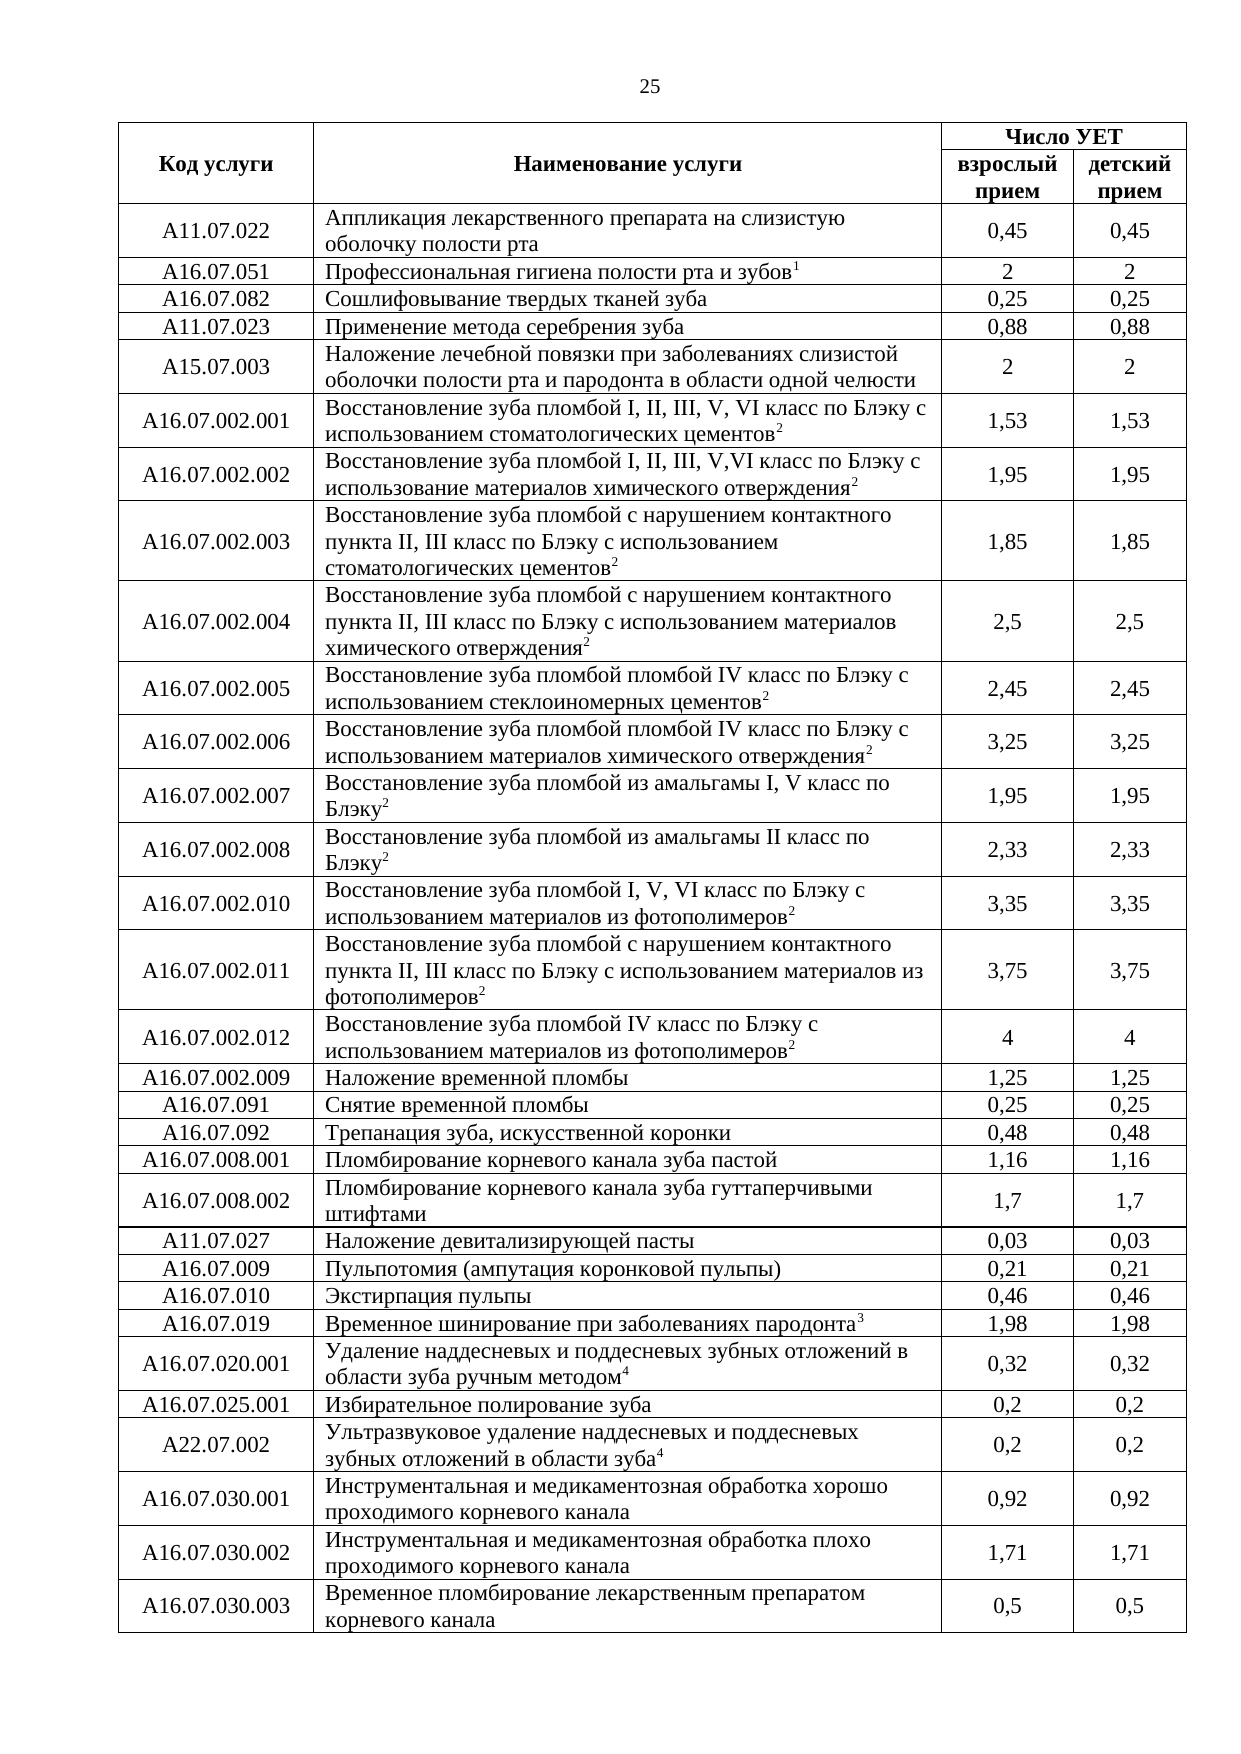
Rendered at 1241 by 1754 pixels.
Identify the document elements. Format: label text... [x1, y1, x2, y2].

table_cell Аппликация лекарственного препарата на слизистую оболочку полости рта [314, 204, 941, 257]
table_cell A16.07.020.001 [119, 1337, 313, 1390]
table_header Код услуги [119, 123, 313, 203]
table_cell A22.07.002 [119, 1418, 313, 1471]
table_cell 0,03 [1074, 1228, 1186, 1254]
table_cell Сошлифовывание твердых тканей зуба [314, 285, 941, 312]
table_cell 0,25 [942, 285, 1073, 312]
table_cell 2,45 [942, 662, 1073, 714]
table_cell 0,92 [942, 1472, 1073, 1525]
table_cell A16.07.030.003 [119, 1580, 313, 1632]
table_cell 4 [942, 1010, 1073, 1063]
table_cell 0,2 [1074, 1391, 1186, 1417]
table_cell 3,75 [942, 930, 1073, 1009]
table_cell Восстановление зуба пломбой из амальгамы I, V класс по Блэку2 [314, 769, 941, 822]
table_cell 0,2 [942, 1391, 1073, 1417]
table_cell 0,25 [1074, 1092, 1186, 1118]
table_cell 2,33 [1074, 823, 1186, 876]
table_cell 2 [1074, 258, 1186, 284]
table_cell Ультразвуковое удаление наддесневых и поддесневых зубных отложений в области зуба4 [314, 1418, 941, 1471]
table_cell Восстановление зуба пломбой I, II, III, V,VI класс по Блэку с использование материалов химического отверждения2 [314, 448, 941, 500]
table_cell A16.07.025.001 [119, 1391, 313, 1417]
table_cell 2,45 [1074, 662, 1186, 714]
table_cell Восстановление зуба пломбой пломбой IV класс по Блэку с использованием материалов химического отверждения2 [314, 715, 941, 768]
table_cell A11.07.022 [119, 204, 313, 257]
table_cell Пульпотомия (ампутация коронковой пульпы) [314, 1255, 941, 1281]
table_cell A15.07.003 [119, 340, 313, 393]
table_cell А16.07.002.012 [119, 1010, 313, 1063]
table_cell Пломбирование корневого канала зуба гуттаперчивыми штифтами [314, 1174, 941, 1226]
table_cell 2 [1074, 340, 1186, 393]
table_cell 0,32 [942, 1337, 1073, 1390]
table_cell Наложение девитализирующей пасты [314, 1228, 941, 1254]
table_cell Избирательное полирование зуба [314, 1391, 941, 1417]
table_cell 3,25 [942, 715, 1073, 768]
table_cell 0,46 [1074, 1282, 1186, 1309]
table_cell Инструментальная и медикаментозная обработка хорошо проходимого корневого канала [314, 1472, 941, 1525]
table_cell А16.07.002.008 [119, 823, 313, 876]
table_cell Наложение временной пломбы [314, 1064, 941, 1091]
table_cell 1,25 [942, 1064, 1073, 1091]
table_cell Восстановление зуба пломбой I, II, III, V, VI класс по Блэку с использованием стоматологических цементов2 [314, 394, 941, 447]
table_cell Трепанация зуба, искусственной коронки [314, 1119, 941, 1145]
table_cell взрослый прием [942, 150, 1073, 203]
table_cell 3,25 [1074, 715, 1186, 768]
table_cell А16.07.002.003 [119, 501, 313, 580]
table_cell 0,88 [1074, 313, 1186, 339]
table_cell 1,95 [1074, 769, 1186, 822]
table_cell Восстановление зуба пломбой пломбой IV класс по Блэку с использованием стеклоиномерных цементов2 [314, 662, 941, 714]
table_cell А16.07.002.001 [119, 394, 313, 447]
table_cell 1,98 [942, 1310, 1073, 1336]
table_cell Восстановление зуба пломбой IV класс по Блэку с использованием материалов из фотополимеров2 [314, 1010, 941, 1063]
table_cell А16.07.002.006 [119, 715, 313, 768]
table_cell детский прием [1074, 150, 1186, 203]
table_cell 3,35 [942, 877, 1073, 929]
table_cell 0,2 [1074, 1418, 1186, 1471]
table_cell А16.07.002.009 [119, 1064, 313, 1091]
table_cell 0,88 [942, 313, 1073, 339]
table_cell Временное шинирование при заболеваниях пародонта3 [314, 1310, 941, 1336]
table_cell 0,25 [942, 1092, 1073, 1118]
table_cell 4 [1074, 1010, 1186, 1063]
table_cell 1,16 [942, 1146, 1073, 1173]
table_cell 0,03 [942, 1228, 1073, 1254]
table_cell Временное пломбирование лекарственным препаратом корневого канала [314, 1580, 941, 1632]
table_cell 2 [942, 258, 1073, 284]
table_cell 0,45 [1074, 204, 1186, 257]
table_cell А16.07.002.002 [119, 448, 313, 500]
table_cell 1,85 [942, 501, 1073, 580]
table_cell 1,95 [1074, 448, 1186, 500]
table_cell Пломбирование корневого канала зуба пастой [314, 1146, 941, 1173]
table_cell Восстановление зуба пломбой с нарушением контактного пункта II, III класс по Блэку с использованием материалов химического отверждения2 [314, 581, 941, 661]
table_cell 1,7 [1074, 1174, 1186, 1226]
table_cell А16.07.002.010 [119, 877, 313, 929]
table_cell A16.07.010 [119, 1282, 313, 1309]
table_cell Восстановление зуба пломбой с нарушением контактного пункта II, III класс по Блэку с использованием материалов из фотополимеров2 [314, 930, 941, 1009]
table_cell А16.07.002.005 [119, 662, 313, 714]
table_cell 3,35 [1074, 877, 1186, 929]
table_cell Снятие временной пломбы [314, 1092, 941, 1118]
table_cell 0,92 [1074, 1472, 1186, 1525]
table_cell 0,2 [942, 1418, 1073, 1471]
table_cell 1,85 [1074, 501, 1186, 580]
table_cell A16.07.009 [119, 1255, 313, 1281]
table_cell 1,25 [1074, 1064, 1186, 1091]
table_cell 1,7 [942, 1174, 1073, 1226]
table_cell 3,75 [1074, 930, 1186, 1009]
table_cell 0,21 [1074, 1255, 1186, 1281]
table_cell Восстановление зуба пломбой с нарушением контактного пункта II, III класс по Блэку с использованием стоматологических цементов2 [314, 501, 941, 580]
table_cell Восстановление зуба пломбой из амальгамы II класс по Блэку2 [314, 823, 941, 876]
table_cell Инструментальная и медикаментозная обработка плохо проходимого корневого канала [314, 1526, 941, 1578]
table_cell A16.07.030.002 [119, 1526, 313, 1578]
table_cell A16.07.008.001 [119, 1146, 313, 1173]
table_cell 2,33 [942, 823, 1073, 876]
table_cell 1,71 [942, 1526, 1073, 1578]
table_cell A16.07.092 [119, 1119, 313, 1145]
table_cell 2,5 [1074, 581, 1186, 661]
table_cell Удаление наддесневых и поддесневых зубных отложений в области зуба ручным методом4 [314, 1337, 941, 1390]
table_cell А16.07.002.007 [119, 769, 313, 822]
table_cell А16.07.002.011 [119, 930, 313, 1009]
table_cell 0,48 [1074, 1119, 1186, 1145]
table_cell Применение метода серебрения зуба [314, 313, 941, 339]
table_cell 1,53 [1074, 394, 1186, 447]
table_cell 0,45 [942, 204, 1073, 257]
table_header Число УЕТ [942, 123, 1186, 149]
table_cell 1,98 [1074, 1310, 1186, 1336]
table_cell 1,53 [942, 394, 1073, 447]
table_cell Профессиональная гигиена полости рта и зубов1 [314, 258, 941, 284]
table_cell A16.07.008.002 [119, 1174, 313, 1226]
table_cell A16.07.019 [119, 1310, 313, 1336]
table_cell 1,95 [942, 448, 1073, 500]
table_cell A16.07.030.001 [119, 1472, 313, 1525]
table_cell A16.07.082 [119, 285, 313, 312]
table_cell А16.07.002.004 [119, 581, 313, 661]
table_cell 0,25 [1074, 285, 1186, 312]
table_cell A16.07.051 [119, 258, 313, 284]
table_cell A11.07.027 [119, 1228, 313, 1254]
table_cell A11.07.023 [119, 313, 313, 339]
table_cell 0,5 [942, 1580, 1073, 1632]
table_cell Наложение лечебной повязки при заболеваниях слизистой оболочки полости рта и пародонта в области одной челюсти [314, 340, 941, 393]
table_cell 2 [942, 340, 1073, 393]
table_cell 0,32 [1074, 1337, 1186, 1390]
table_cell A16.07.091 [119, 1092, 313, 1118]
table_cell 1,16 [1074, 1146, 1186, 1173]
table_cell 0,46 [942, 1282, 1073, 1309]
table_cell 1,95 [942, 769, 1073, 822]
table_cell Экстирпация пульпы [314, 1282, 941, 1309]
table_cell 0,5 [1074, 1580, 1186, 1632]
table_cell 0,21 [942, 1255, 1073, 1281]
table_cell 2,5 [942, 581, 1073, 661]
table_header Наименование услуги [314, 123, 941, 203]
table_cell Восстановление зуба пломбой I, V, VI класс по Блэку с использованием материалов из фотополимеров2 [314, 877, 941, 929]
table_cell 1,71 [1074, 1526, 1186, 1578]
table_cell 0,48 [942, 1119, 1073, 1145]
